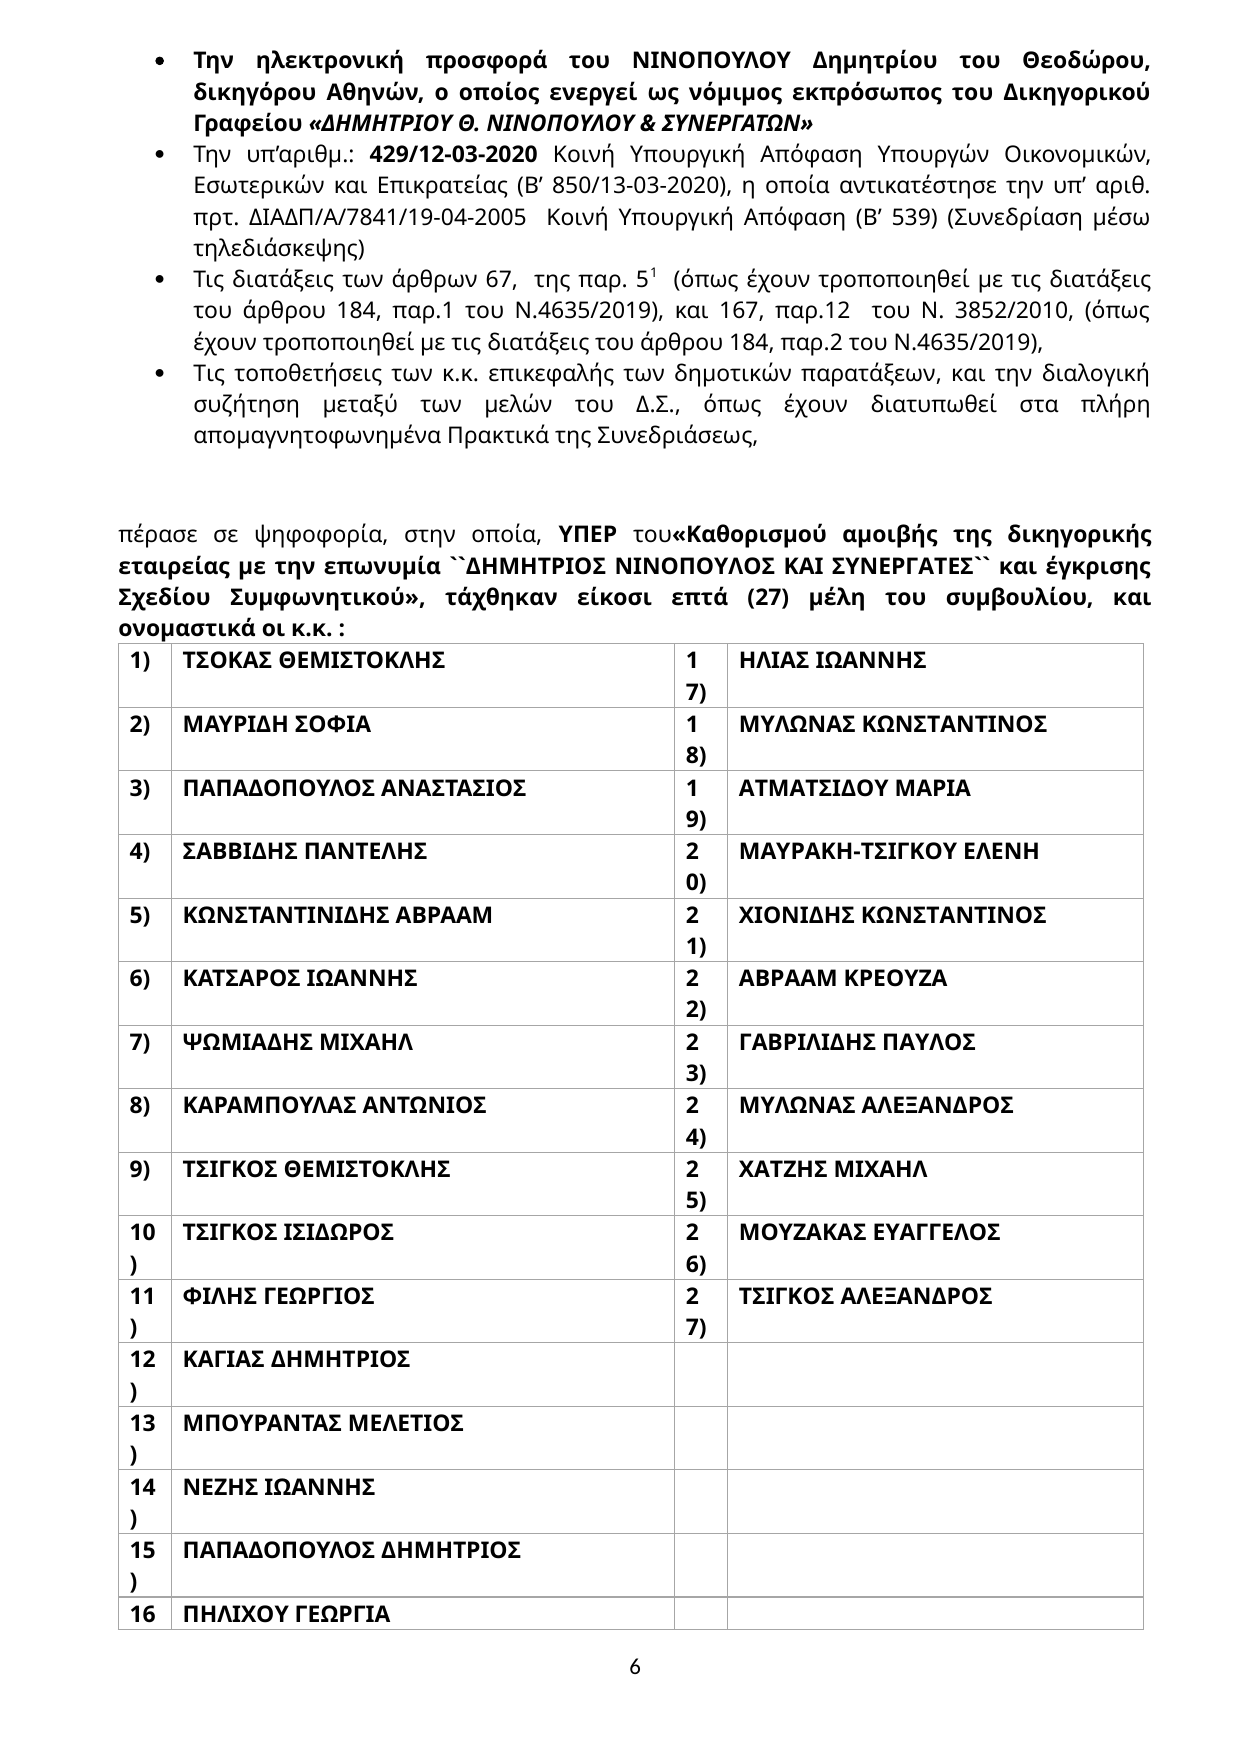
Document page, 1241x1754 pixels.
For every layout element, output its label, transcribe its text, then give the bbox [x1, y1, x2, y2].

table_cell ΦΙΛΗΣ ΓΕΩΡΓΙΟΣ [172, 1280, 674, 1342]
table_cell 20) [675, 835, 727, 897]
table_cell 9) [119, 1153, 171, 1215]
table_cell ΚΑΤΣΑΡΟΣ ΙΩΑΝΝΗΣ [172, 962, 674, 1024]
table_cell ΚΑΓΙΑΣ ΔΗΜΗΤΡΙΟΣ [172, 1343, 674, 1406]
table_cell ΜΥΛΩΝΑΣ ΑΛΕΞΑΝΔΡΟΣ [728, 1089, 1143, 1152]
table_cell [675, 1407, 727, 1469]
table_cell 15) [119, 1534, 171, 1596]
table_cell [728, 1470, 1143, 1533]
table_cell [675, 1598, 727, 1629]
table_cell 21) [675, 899, 727, 961]
table_cell 19) [675, 771, 727, 834]
table_cell 27) [675, 1280, 727, 1342]
table_cell 14) [119, 1470, 171, 1533]
table_cell [675, 1534, 727, 1596]
table_cell 12) [119, 1343, 171, 1406]
table_cell 23) [675, 1026, 727, 1088]
table_cell [728, 1407, 1143, 1469]
table_cell 4) [119, 835, 171, 897]
list Τις τοποθετήσεις των κ.κ. επικεφαλής των δημοτικών παρατάξεων, και την διαλογική συζήτηση μεταξύ των μελών του Δ.Σ., όπως έχουν διατυπωθεί στα πλήρη απομαγνητοφωνημένα Πρακτικά της Συνεδριάσεως, [156, 357, 1152, 451]
table_cell 22) [675, 962, 727, 1024]
table_cell 16) [119, 1598, 171, 1629]
table_cell 7) [119, 1026, 171, 1088]
table_cell ΤΣΙΓΚΟΣ ΑΛΕΞΑΝΔΡΟΣ [728, 1280, 1143, 1342]
list Την υπ’αριθμ.: 429/12-03-2020 Κοινή Υπουργική Απόφαση Υπουργών Οικονομικών, Εσωτερικών και Επικρατείας (Β’ 850/13-03-2020), η οποία αντικατέστησε την υπ’ αριθ. πρτ. ΔΙΑΔΠ/Α/7841/19-04-2005 Κοινή Υπουργική Απόφαση (Β’ 539) (Συνεδρίαση μέσω τηλεδιάσκεψης) [156, 138, 1152, 263]
table_cell ΧΙΟΝΙΔΗΣ ΚΩΝΣΤΑΝΤΙΝΟΣ [728, 899, 1143, 961]
table_cell ΜΑΥΡΑΚΗ-ΤΣΙΓΚΟΥ ΕΛΕΝΗ [728, 835, 1143, 897]
table_cell 8) [119, 1089, 171, 1152]
table_cell ΠΑΠΑΔΟΠΟΥΛΟΣ ΑΝΑΣΤΑΣΙΟΣ [172, 771, 674, 834]
table_cell ΚΩΝΣΤΑΝΤΙΝΙΔΗΣ ΑΒΡΑΑΜ [172, 899, 674, 961]
table_header 1) [119, 644, 171, 707]
table_cell ΤΣΙΓΚΟΣ ΙΣΙΔΩΡΟΣ [172, 1216, 674, 1279]
table_header ΤΣΟΚΑΣ ΘΕΜΙΣΤΟΚΛΗΣ [172, 644, 674, 707]
table_cell 5) [119, 899, 171, 961]
table_header 17) [675, 644, 727, 707]
text πέρασε σε ψηφοφορία, στην οποία, ΥΠΕΡ του«Καθορισμού αμοιβής της δικηγορικής εταιρείας με την επωνυμία ``ΔΗΜΗΤΡΙΟΣ ΝΙΝΟΠΟΥΛΟΣ ΚΑΙ ΣΥΝΕΡΓΑΤΕΣ`` και έγκρισης Σχεδίου Συμφωνητικού», τάχθηκαν είκοσι επτά (27) μέλη του συμβουλίου, και ονομαστικά οι κ.κ. : [118, 518, 1152, 643]
table_cell 11) [119, 1280, 171, 1342]
table_cell ΜΟΥΖΑΚΑΣ ΕΥΑΓΓΕΛΟΣ [728, 1216, 1143, 1279]
table_cell 2) [119, 708, 171, 770]
table_cell ΜΑΥΡΙΔΗ ΣΟΦΙΑ [172, 708, 674, 770]
table_cell [728, 1343, 1143, 1406]
table_cell [728, 1534, 1143, 1596]
table_cell ΠΗΛΙΧΟΥ ΓΕΩΡΓΙΑ [172, 1598, 674, 1629]
table_cell 10) [119, 1216, 171, 1279]
table_cell ΜΠΟΥΡΑΝΤΑΣ ΜΕΛΕΤΙΟΣ [172, 1407, 674, 1469]
table_cell ΨΩΜΙΑΔΗΣ ΜΙΧΑΗΛ [172, 1026, 674, 1088]
table_cell 24) [675, 1089, 727, 1152]
table_cell ΚΑΡΑΜΠΟΥΛΑΣ ΑΝΤΩΝΙΟΣ [172, 1089, 674, 1152]
table_cell ΤΣΙΓΚΟΣ ΘΕΜΙΣΤΟΚΛΗΣ [172, 1153, 674, 1215]
table_cell [675, 1343, 727, 1406]
table_cell [675, 1470, 727, 1533]
list Την ηλεκτρονική προσφορά του ΝΙΝΟΠΟΥΛΟΥ Δημητρίου του Θεοδώρου, δικηγόρου Αθηνών, ο οποίος ενεργεί ως νόμιμος εκπρόσωπος του Δικηγορικού Γραφείου «ΔΗΜΗΤΡΙΟΥ Θ. ΝΙΝΟΠΟΥΛΟΥ & ΣΥΝΕΡΓΑΤΩΝ» [156, 44, 1152, 138]
table_cell ΑΒΡΑΑΜ ΚΡΕΟΥΖΑ [728, 962, 1143, 1024]
table_cell 3) [119, 771, 171, 834]
table_cell ΣΑΒΒΙΔΗΣ ΠΑΝΤΕΛΗΣ [172, 835, 674, 897]
table_cell ΑΤΜΑΤΣΙΔΟΥ ΜΑΡΙΑ [728, 771, 1143, 834]
list Τις διατάξεις των άρθρων 67, της παρ. 51 (όπως έχουν τροποποιηθεί με τις διατάξεις του άρθρου 184, παρ.1 του Ν.4635/2019), και 167, παρ.12 του Ν. 3852/2010, (όπως έχουν τροποποιηθεί με τις διατάξεις του άρθρου 184, παρ.2 του Ν.4635/2019), [156, 263, 1152, 357]
table_cell [728, 1598, 1143, 1629]
table_cell 26) [675, 1216, 727, 1279]
table_cell ΜΥΛΩΝΑΣ ΚΩΝΣΤΑΝΤΙΝΟΣ [728, 708, 1143, 770]
table_cell 13) [119, 1407, 171, 1469]
table_cell ΠΑΠΑΔΟΠΟΥΛΟΣ ΔΗΜΗΤΡΙΟΣ [172, 1534, 674, 1596]
table_cell 6) [119, 962, 171, 1024]
table_cell ΧΑΤΖΗΣ ΜΙΧΑΗΛ [728, 1153, 1143, 1215]
table_cell 25) [675, 1153, 727, 1215]
table_cell ΝΕΖΗΣ ΙΩΑΝΝΗΣ [172, 1470, 674, 1533]
table_header ΗΛΙΑΣ ΙΩΑΝΝΗΣ [728, 644, 1143, 707]
table_cell ΓΑΒΡΙΛΙΔΗΣ ΠΑΥΛΟΣ [728, 1026, 1143, 1088]
table_cell 18) [675, 708, 727, 770]
